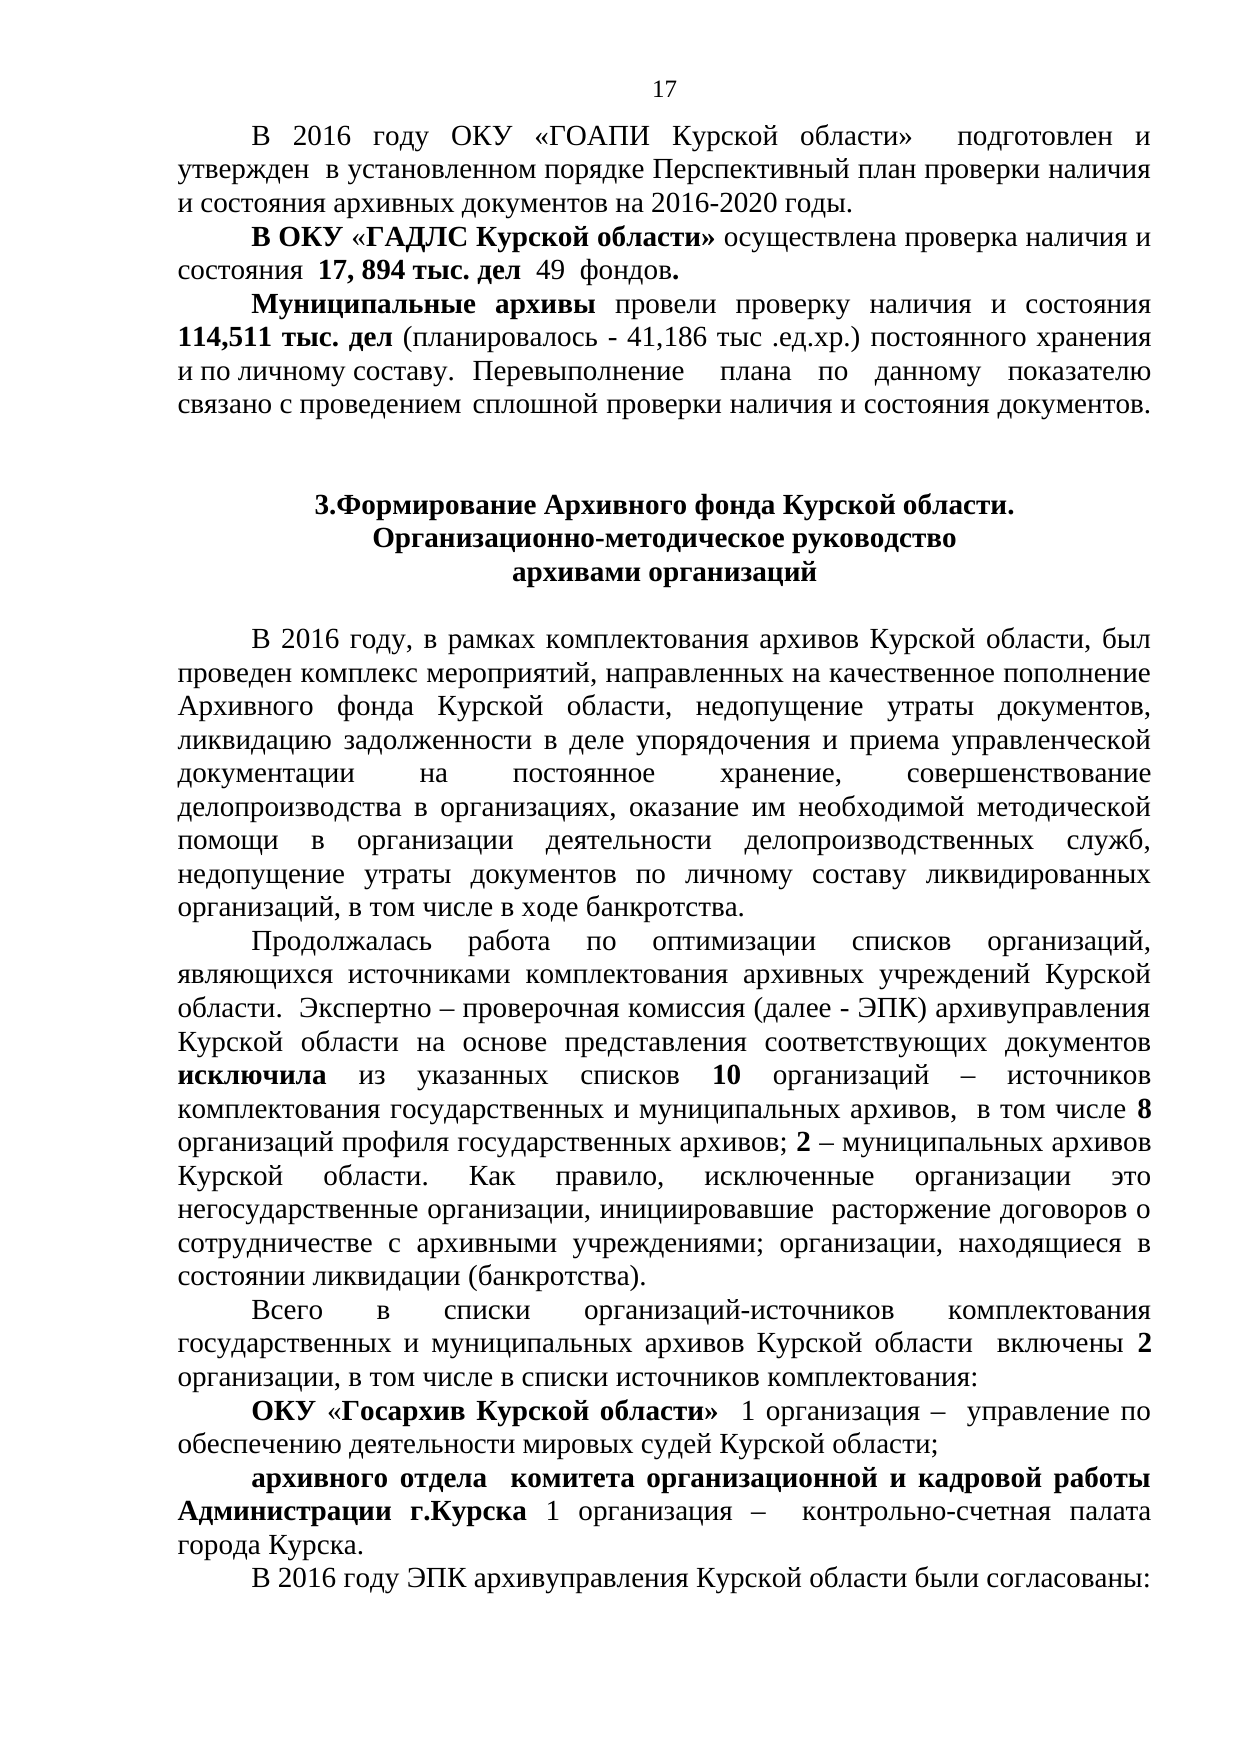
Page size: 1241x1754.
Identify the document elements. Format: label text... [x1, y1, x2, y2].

text Продолжалась работа по оптимизации списков организаций, являющихся источниками комплектования архивных учреждений Курской области. Экспертно – проверочная комиссия (далее - ЭПК) архивуправления Курской области на основе представления соответствующих документов исключила из указанных списков 10 организаций – источников комплектования государственных и муниципальных архивов, в том числе 8 организаций профиля государственных архивов; 2 – муниципальных архивов Курской области. Как правило, исключенные организации это негосударственные организации, инициировавшие расторжение договоров о сотрудничестве с архивными учреждениями; организации, находящиеся в состоянии ликвидации (банкротства). [177, 923, 1152, 1292]
text архивами организаций [177, 554, 1152, 588]
text В 2016 году, в рамках комплектования архивов Курской области, был проведен комплекс мероприятий, направленных на качественное пополнение Архивного фонда Курской области, недопущение утраты документов, ликвидацию задолженности в деле упорядочения и приема управленческой документации на постоянное хранение, совершенствование делопроизводства в организациях, оказание им необходимой методической помощи в организации деятельности делопроизводственных служб, недопущение утраты документов по личному составу ликвидированных организаций, в том числе в ходе банкротства. [177, 621, 1152, 923]
text 3.Формирование Архивного фонда Курской области. [177, 487, 1152, 521]
text В ОКУ «ГАДЛС Курской области» осуществлена проверка наличия и состояния 17, 894 тыс. дел 49 фондов. [177, 219, 1152, 286]
text архивного отдела комитета организационной и кадровой работы Администрации г.Курска 1 организация – контрольно-счетная палата города Курска. [177, 1460, 1152, 1560]
text В 2016 году ЭПК архивуправления Курской области были согласованы: [177, 1560, 1152, 1594]
text Муниципальные архивы провели проверку наличия и состояния 114,511 тыс. дел (планировалось - 41,186 тыс .ед.хр.) постоянного хранения и по личному составу. Перевыполнение плана по данному показателю связано с проведением сплошной проверки наличия и состояния документов. [177, 286, 1152, 453]
text Всего в списки организаций-источников комплектования государственных и муниципальных архивов Курской области включены 2 организации, в том числе в списки источников комплектования: [177, 1292, 1152, 1393]
text ОКУ «Госархив Курской области» 1 организация – управление по обеспечению деятельности мировых судей Курской области; [177, 1393, 1152, 1460]
text Организационно-методическое руководство [177, 521, 1152, 554]
text В 2016 году ОКУ «ГОАПИ Курской области» подготовлен и утвержден в установленном порядке Перспективный план проверки наличия и состояния архивных документов на 2016-2020 годы. [177, 118, 1152, 219]
